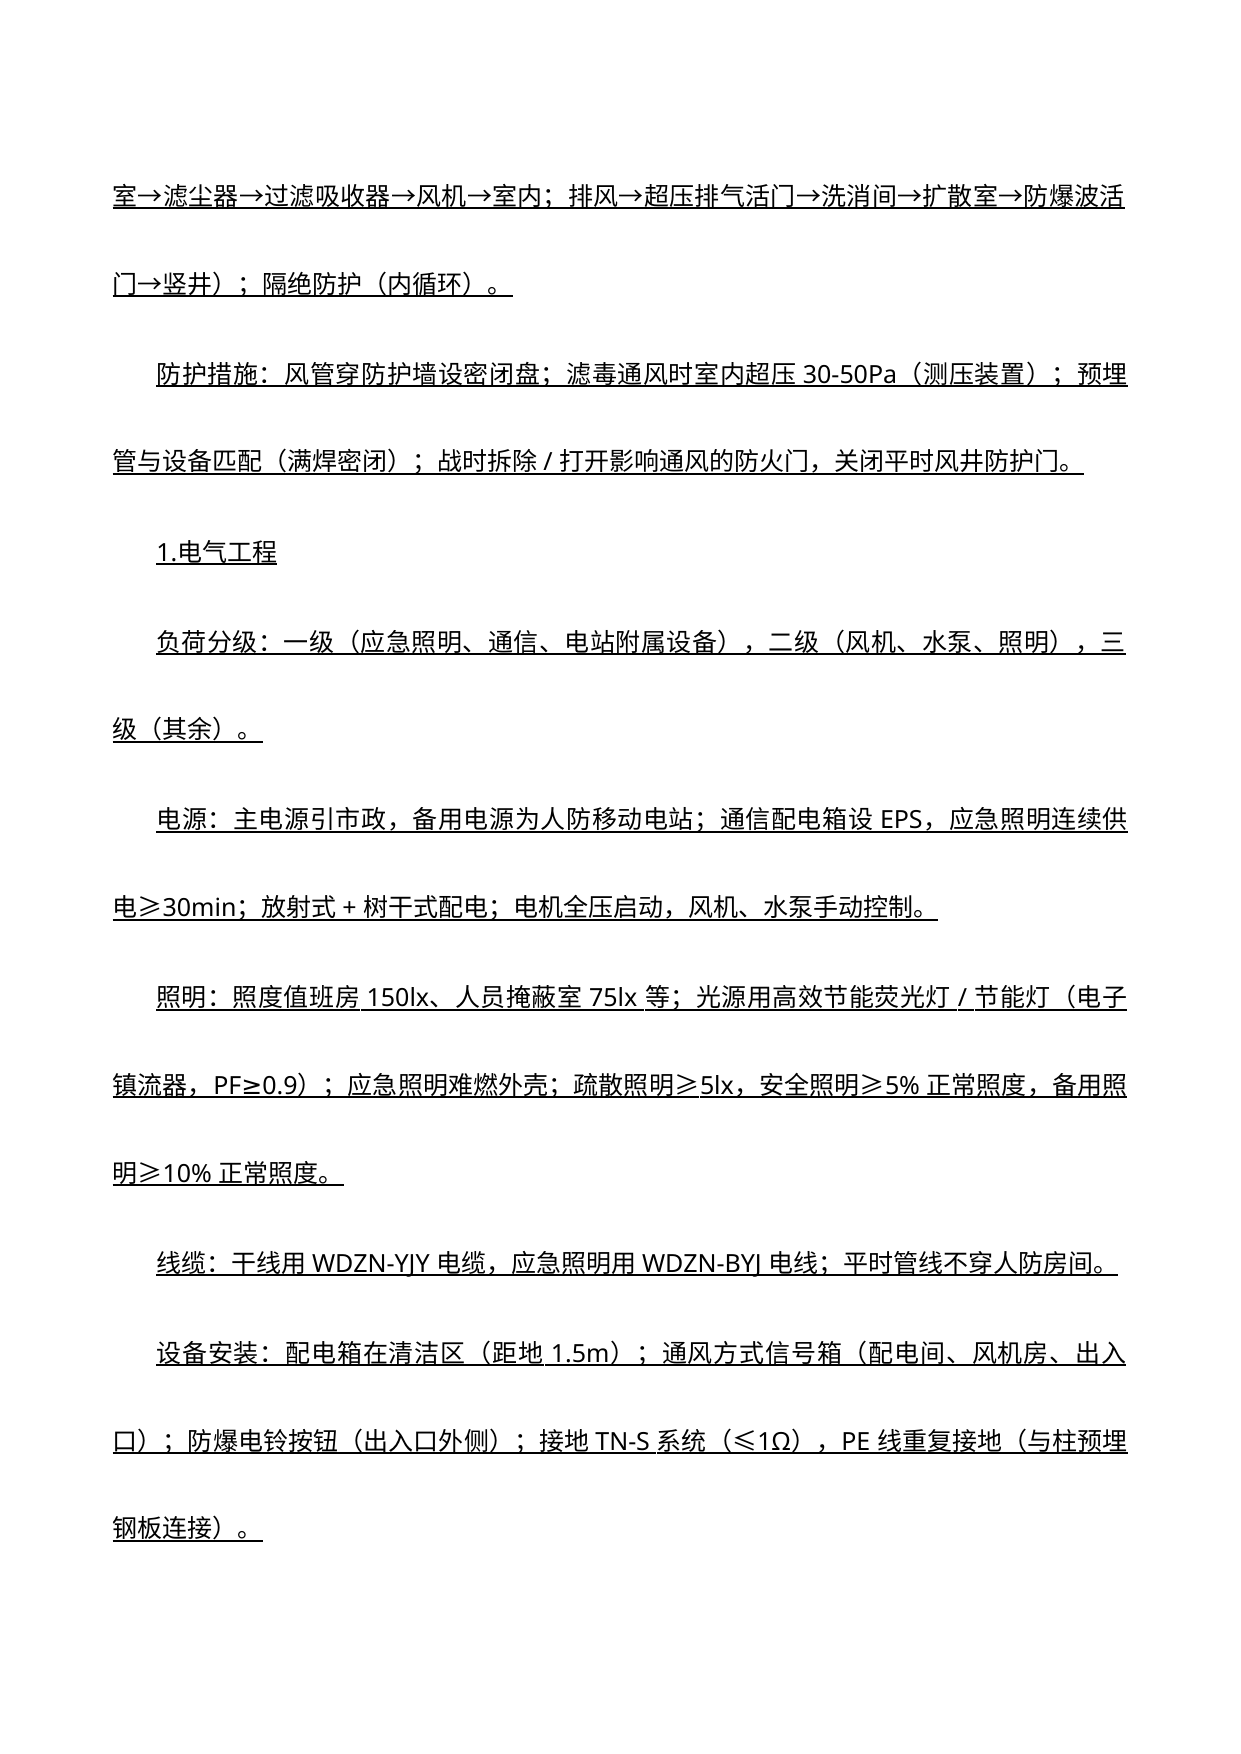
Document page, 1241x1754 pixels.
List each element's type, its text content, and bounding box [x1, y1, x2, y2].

subtitle 防护措施：风管穿防护墙设密闭盘；滤毒通风时室内超压 30-50Pa（测压装置）；预埋管与设备匹配（满焊密闭）；战时拆除 / 打开影响通风的防火门，关闭平时风井防护门。 [112, 340, 1128, 492]
subtitle 1.电气工程 [112, 518, 1128, 583]
subtitle 设备安装：配电箱在清洁区（距地 1.5m）；通风方式信号箱（配电间、风机房、出入口）；防爆电铃按钮（出入口外侧）；接地 TN-S 系统（≤1Ω），PE 线重复接地（与柱预埋钢板连接）。 [112, 1453, 1128, 1559]
subtitle 电源：主电源引市政，备用电源为人防移动电站；通信配电箱设 EPS，应急照明连续供电≥30min；放射式 + 树干式配电；电机全压启动，风机、水泵手动控制。 [112, 786, 1128, 938]
subtitle 照明：照度值班房 150lx、人员掩蔽室 75lx 等；光源用高效节能荧光灯 / 节能灯（电子镇流器，PF≥0.9）；应急照明难燃外壳；疏散照明≥5lx，安全照明≥5% 正常照度，备用照明≥10% 正常照度。 [112, 963, 1128, 1204]
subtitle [112, 162, 1128, 315]
subtitle 线缆：干线用 WDZN-YJY 电缆，应急照明用 WDZN-BYJ 电线；平时管线不穿人防房间。 [112, 1229, 1128, 1294]
subtitle 设备安装：配电箱在清洁区（距地 1.5m）；通风方式信号箱（配电间、风机房、出入口）；防爆电铃按钮（出入口外侧）；接地 TN-S 系统（≤1Ω），PE 线重复接地（与柱预埋钢板连接）。 [112, 1319, 1128, 1452]
subtitle 负荷分级：一级（应急照明、通信、电站附属设备），二级（风机、水泵、照明），三级（其余）。 [112, 608, 1128, 760]
